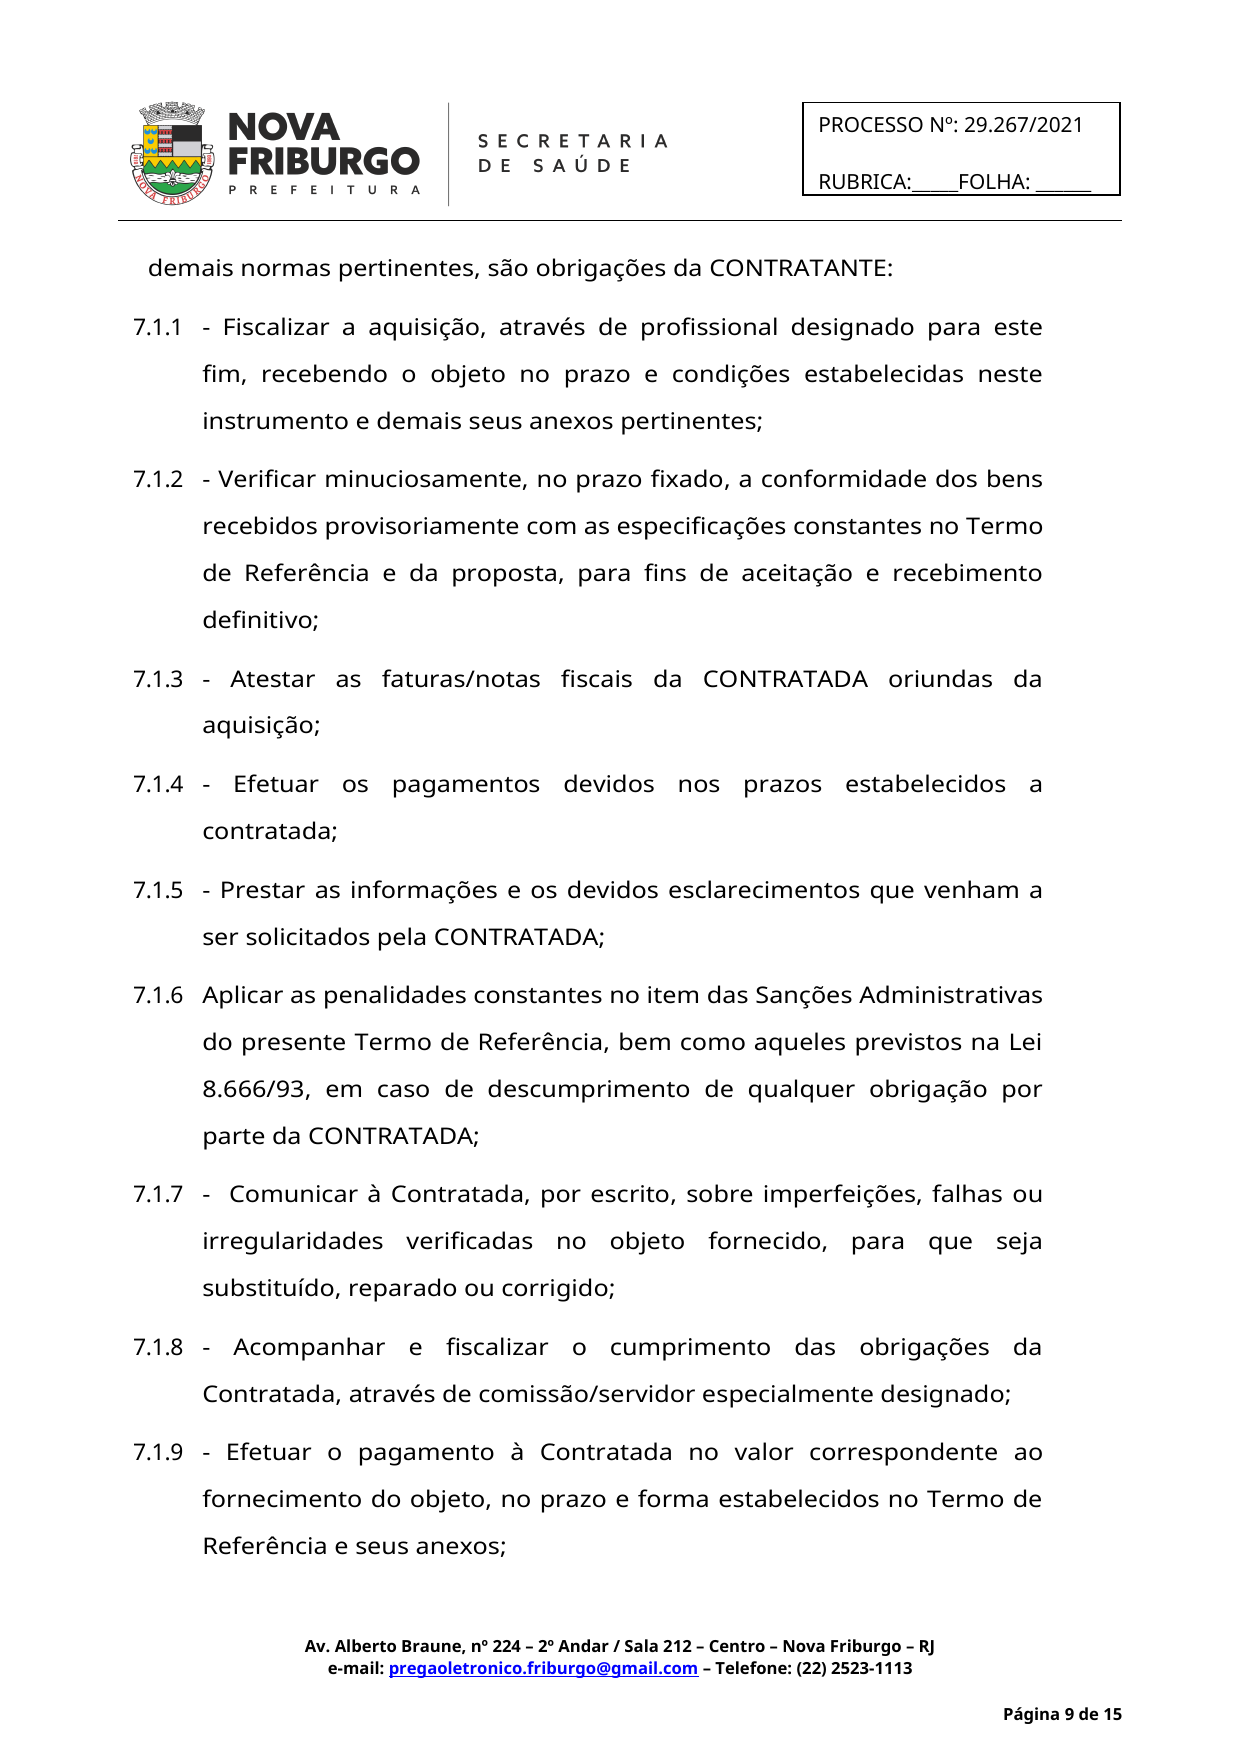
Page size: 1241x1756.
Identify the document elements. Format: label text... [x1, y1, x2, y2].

list - Verificar minuciosamente, no prazo fixado, a conformidade dos bens recebidos provisoriamente com as especificações constantes no Termo de Referência e da proposta, para fins de aceitação e recebimento definitivo; [133, 463, 1044, 635]
list – Além das obrigações resultantes da aplicação da lei n° 8666/93 e demais normas pertinentes, são obrigações da CONTRATANTE: [148, 252, 1044, 283]
list - Efetuar o pagamento à Contratada no valor correspondente ao fornecimento do objeto, no prazo e forma estabelecidos no Termo de Referência e seus anexos; [133, 1436, 1044, 1561]
list - Efetuar os pagamentos devidos nos prazos estabelecidos a contratada; [133, 768, 1044, 846]
list - Fiscalizar a aquisição, através de profissional designado para este fim, recebendo o objeto no prazo e condições estabelecidas neste instrumento e demais seus anexos pertinentes; [133, 311, 1044, 436]
list - Prestar as informações e os devidos esclarecimentos que venham a ser solicitados pela CONTRATADA; [133, 873, 1044, 952]
list Aplicar as penalidades constantes no item das Sanções Administrativas do presente Termo de Referência, bem como aqueles previstos na Lei 8.666/93, em caso de descumprimento de qualquer obrigação por parte da CONTRATADA; [133, 979, 1044, 1151]
picture [118, 92, 683, 218]
list - Atestar as faturas/notas fiscais da CONTRATADA oriundas da aquisição; [133, 662, 1044, 741]
list - Comunicar à Contratada, por escrito, sobre imperfeições, falhas ou irregularidades verificadas no objeto fornecido, para que seja substituído, reparado ou corrigido; [133, 1178, 1044, 1303]
list - Acompanhar e fiscalizar o cumprimento das obrigações da Contratada, através de comissão/servidor especialmente designado; [133, 1331, 1044, 1409]
